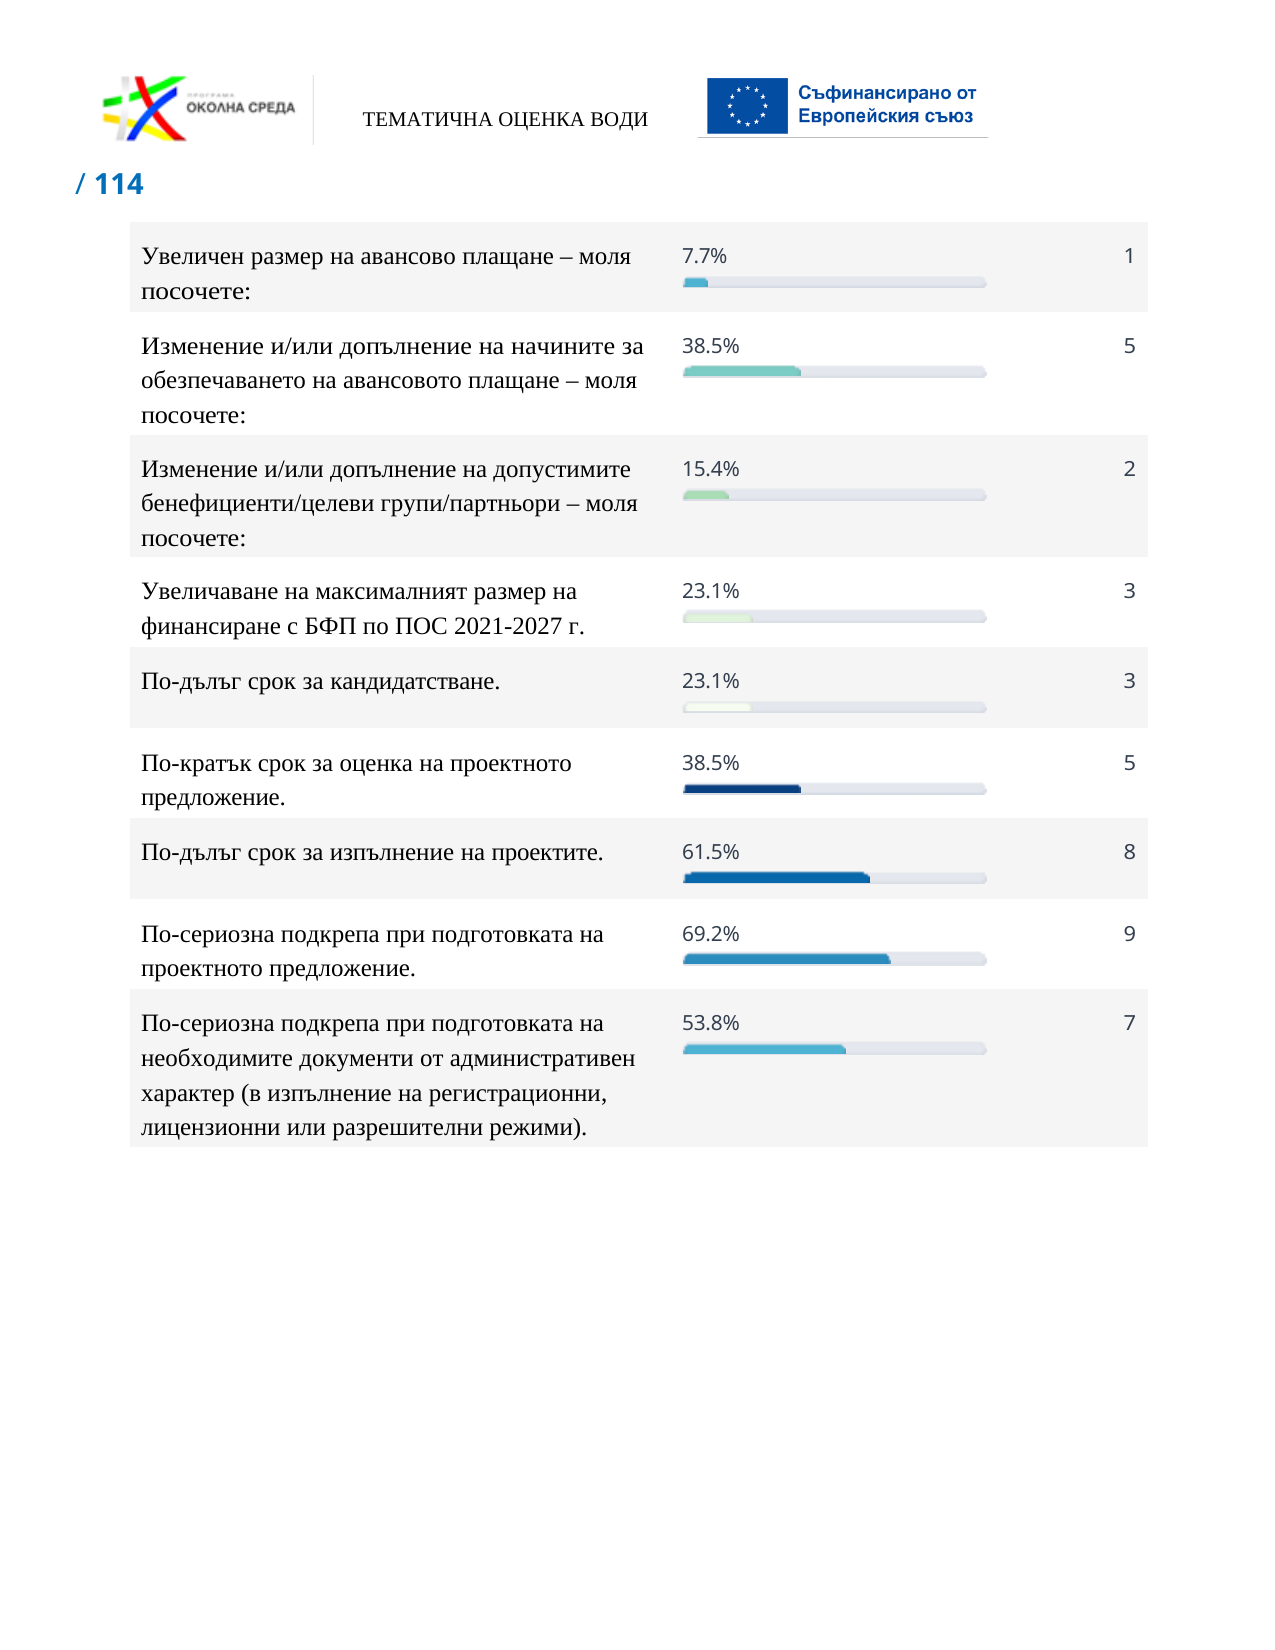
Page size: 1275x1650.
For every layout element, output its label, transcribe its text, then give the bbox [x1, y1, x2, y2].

table_cell 3 [891, 647, 1148, 728]
picture [681, 698, 987, 713]
table_cell 23.1% [666, 647, 891, 728]
table_cell 3 [891, 557, 1148, 647]
table_cell Изменение и/или допълнение на допустимите бенефициенти/целеви групи/партньори – моля посочете: [130, 435, 666, 557]
table_cell Увеличен размер на авансово плащане – моля посочете: [130, 222, 666, 312]
table_cell 61.5% [666, 818, 891, 899]
table_cell По-дълъг срок за изпълнение на проектите. [130, 818, 666, 899]
table_cell 5 [891, 729, 1148, 818]
table_cell 69.2% [666, 900, 891, 989]
table_cell 7 [891, 989, 1148, 1147]
table_cell 38.5% [666, 729, 891, 818]
picture [86, 75, 315, 145]
table_cell Изменение и/или допълнение на начините за обезпечаването на авансовото плащане – моля посочете: [130, 312, 666, 434]
table_cell По-кратък срок за оценка на проектното предложение. [130, 729, 666, 818]
table_cell По-сериозна подкрепа при подготовката на необходимите документи от административен характер (в изпълнение на регистрационни, лицензионни или разрешителни режими). [130, 989, 666, 1147]
table_cell 8 [891, 818, 1148, 899]
table_cell 2 [891, 435, 1148, 557]
picture [681, 869, 987, 884]
picture [681, 485, 987, 501]
picture [697, 75, 989, 138]
table_cell 1 [891, 222, 1148, 312]
table_cell По-сериозна подкрепа при подготовката на проектното предложение. [130, 900, 666, 989]
table_cell 38.5% [666, 312, 891, 434]
table_cell Увеличаване на максималният размер на финансиране с БФП по ПОС 2021-2027 г. [130, 557, 666, 647]
picture [681, 273, 987, 288]
table_cell 23.1% [666, 557, 891, 647]
table_cell 9 [891, 900, 1148, 989]
picture [681, 1040, 987, 1055]
table_cell 5 [891, 312, 1148, 434]
table_cell 15.4% [666, 435, 891, 557]
table_cell 53.8% [666, 989, 891, 1147]
table_cell 7.7% [666, 222, 891, 312]
table_cell По-дълъг срок за кандидатстване. [130, 647, 666, 728]
